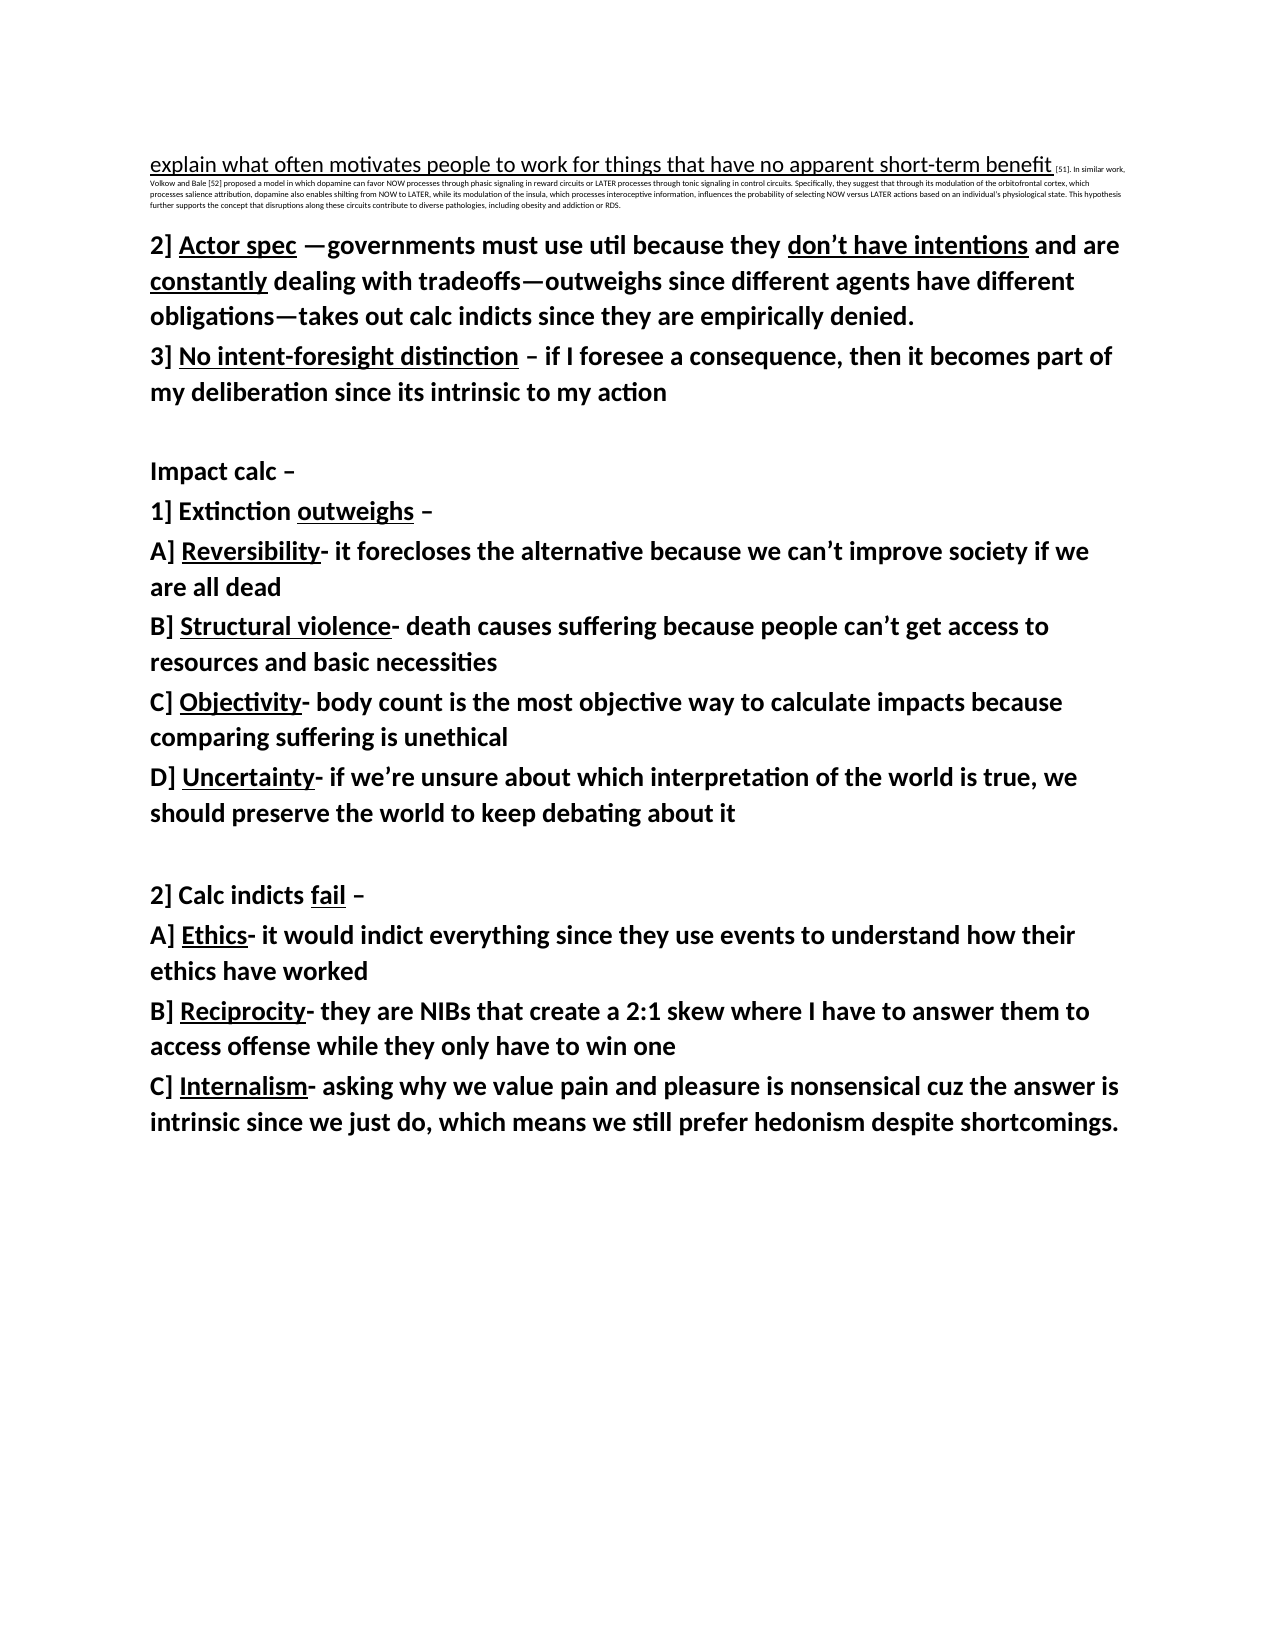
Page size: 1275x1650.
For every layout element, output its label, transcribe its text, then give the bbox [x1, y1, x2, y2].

subtitle B] Structural violence- death causes suffering because people can’t get access to resources and basic necessities [150, 609, 1125, 678]
subtitle C] Objectivity- body count is the most objective way to calculate impacts because comparing suffering is unethical [150, 685, 1125, 753]
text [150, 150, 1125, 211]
subtitle Impact calc – [150, 454, 1125, 487]
subtitle B] Reciprocity- they are NIBs that create a 2:1 skew where I have to answer them to access offense while they only have to win one [150, 994, 1125, 1062]
subtitle C] Internalism- asking why we value pain and pleasure is nonsensical cuz the answer is intrinsic since we just do, which means we still prefer hedonism despite shortcomings. [150, 1069, 1125, 1138]
subtitle 2] Calc indicts fail – [150, 878, 1125, 911]
subtitle A] Reversibility- it forecloses the alternative because we can’t improve society if we are all dead [150, 534, 1125, 603]
subtitle D] Uncertainty- if we’re unsure about which interpretation of the world is true, we should preserve the world to keep debating about it [150, 760, 1125, 829]
subtitle 3] No intent-foresight distinction – if I foresee a consequence, then it becomes part of my deliberation since its intrinsic to my action [150, 339, 1125, 408]
subtitle A] Ethics- it would indict everything since they use events to understand how their ethics have worked [150, 918, 1125, 987]
subtitle 2] Actor spec —governments must use util because they don’t have intentions and are constantly dealing with tradeoffs—outweighs since different agents have different obligations—takes out calc indicts since they are empirically denied. [150, 228, 1125, 332]
subtitle 1] Extinction outweighs – [150, 494, 1125, 527]
